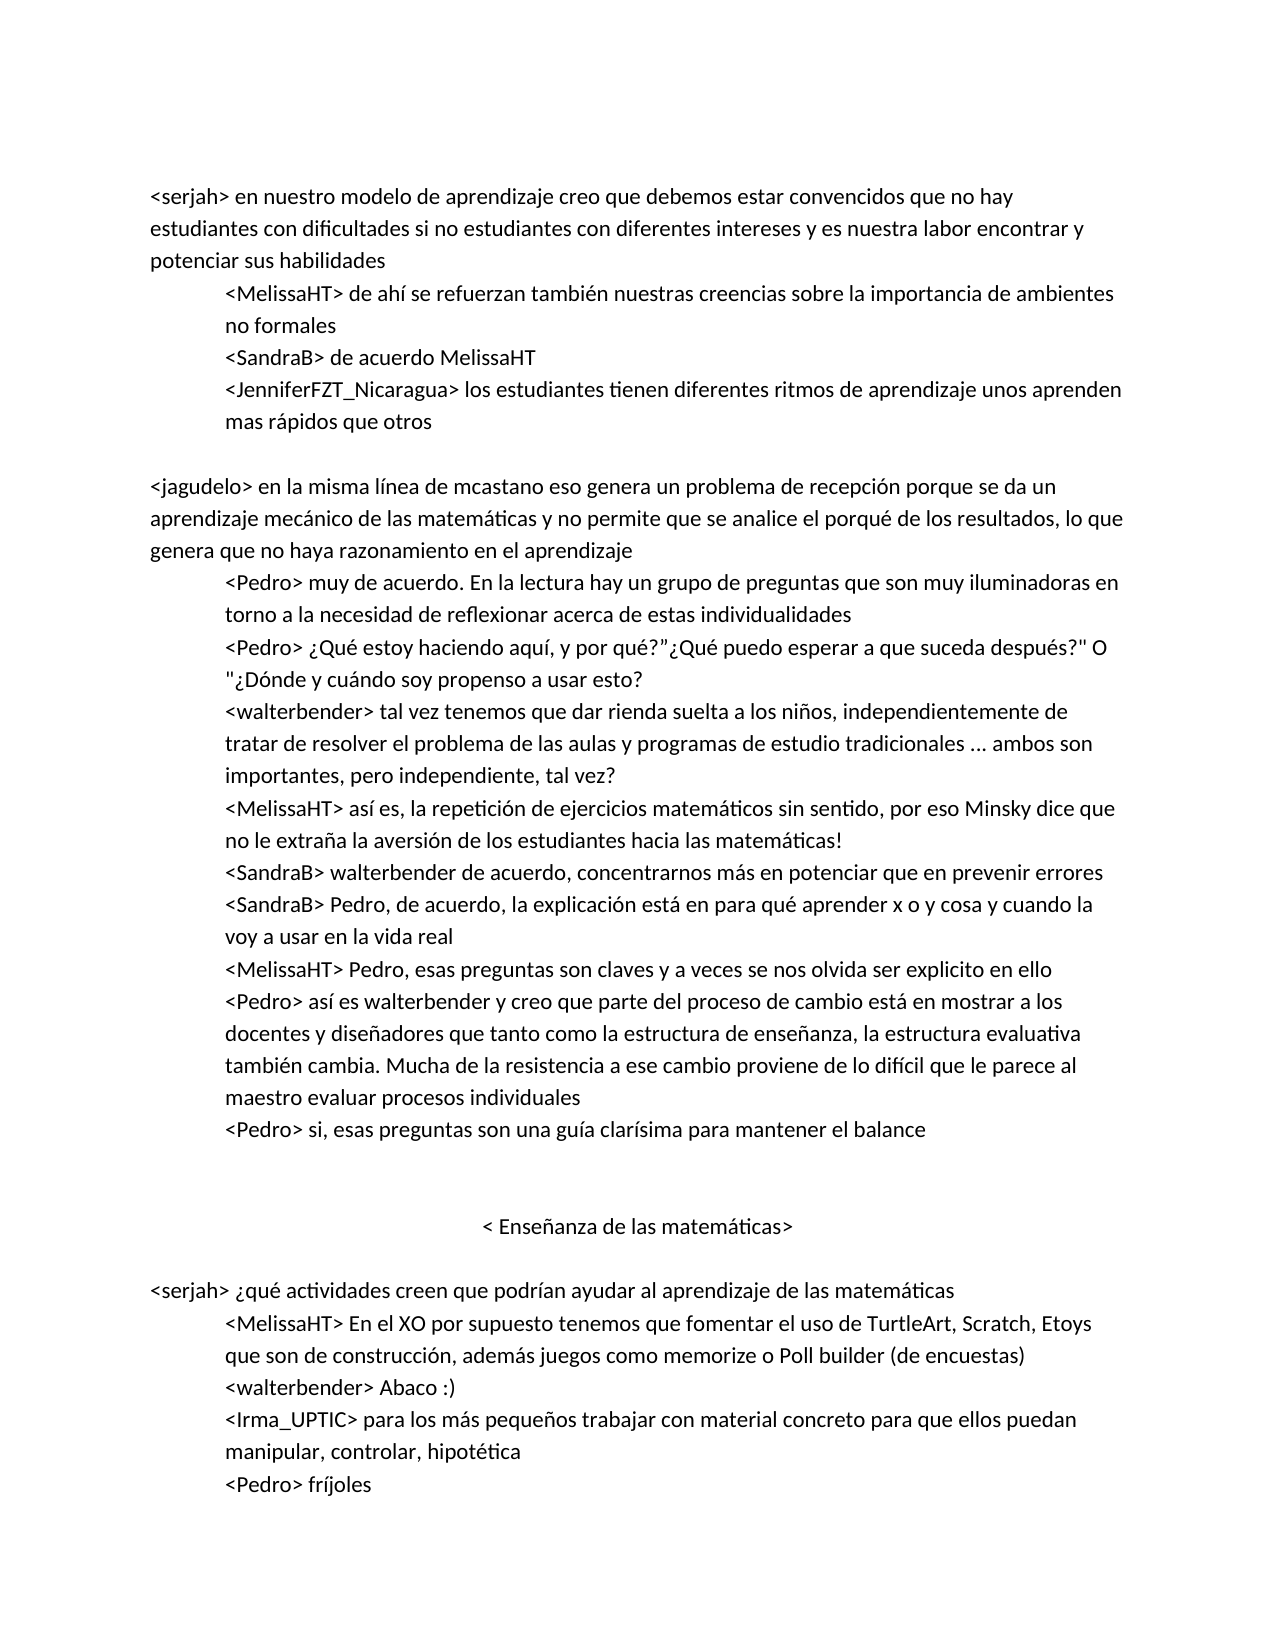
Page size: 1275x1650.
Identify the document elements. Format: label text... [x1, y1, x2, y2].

text <SandraB> walterbender de acuerdo, concentrarnos más en potenciar que en prevenir errores [150, 858, 1125, 886]
text <walterbender> tal vez tenemos que dar rienda suelta a los niños, independientemente de tratar de resolver el problema de las aulas y programas de estudio tradicionales ... ambos son importantes, pero independiente, tal vez? [225, 697, 1125, 789]
text <Pedro> si, esas preguntas son una guía clarísima para mantener el balance [150, 1116, 1125, 1144]
text < Enseñanza de las matemáticas> [150, 1212, 1125, 1240]
text <Pedro> fríjoles [150, 1470, 1125, 1498]
text <Pedro> muy de acuerdo. En la lectura hay un grupo de preguntas que son muy iluminadoras en torno a la necesidad de reflexionar acerca de estas individualidades [225, 568, 1125, 629]
text <Pedro> ¿Qué estoy haciendo aquí, y por qué?”¿Qué puedo esperar a que suceda después?" O "¿Dónde y cuándo soy propenso a usar esto? [225, 633, 1125, 693]
text <serjah> ¿qué actividades creen que podrían ayudar al aprendizaje de las matemáticas [150, 1277, 1125, 1304]
text <MelissaHT> En el XO por supuesto tenemos que fomentar el uso de TurtleArt, Scratch, Etoys que son de construcción, además juegos como memorize o Poll builder (de encuestas) [225, 1309, 1125, 1369]
text <serjah> en nuestro modelo de aprendizaje creo que debemos estar convencidos que no hay estudiantes con dificultades si no estudiantes con diferentes intereses y es nuestra labor encontrar y potenciar sus habilidades [150, 182, 1125, 274]
text <MelissaHT> así es, la repetición de ejercicios matemáticos sin sentido, por eso Minsky dice que no le extraña la aversión de los estudiantes hacia las matemáticas! [225, 794, 1125, 854]
text <MelissaHT> de ahí se refuerzan también nuestras creencias sobre la importancia de ambientes no formales [225, 279, 1125, 339]
text <Irma_UPTIC> para los más pequeños trabajar con material concreto para que ellos puedan manipular, controlar, hipotética [225, 1405, 1125, 1466]
text <Pedro> así es walterbender y creo que parte del proceso de cambio está en mostrar a los docentes y diseñadores que tanto como la estructura de enseñanza, la estructura evaluativa también cambia. Mucha de la resistencia a ese cambio proviene de lo difícil que le parece al maestro evaluar procesos individuales [225, 987, 1125, 1111]
text <SandraB> Pedro, de acuerdo, la explicación está en para qué aprender x o y cosa y cuando la voy a usar en la vida real [225, 890, 1125, 951]
text <JenniferFZT_Nicaragua> los estudiantes tienen diferentes ritmos de aprendizaje unos aprenden mas rápidos que otros [225, 375, 1125, 436]
text <MelissaHT> Pedro, esas preguntas son claves y a veces se nos olvida ser explicito en ello [225, 955, 1125, 983]
text <SandraB> de acuerdo MelissaHT [225, 343, 1125, 371]
text <jagudelo> en la misma línea de mcastano eso genera un problema de recepción porque se da un aprendizaje mecánico de las matemáticas y no permite que se analice el porqué de los resultados, lo que genera que no haya razonamiento en el aprendizaje [150, 472, 1125, 564]
text <walterbender> Abaco :) [225, 1373, 1125, 1401]
